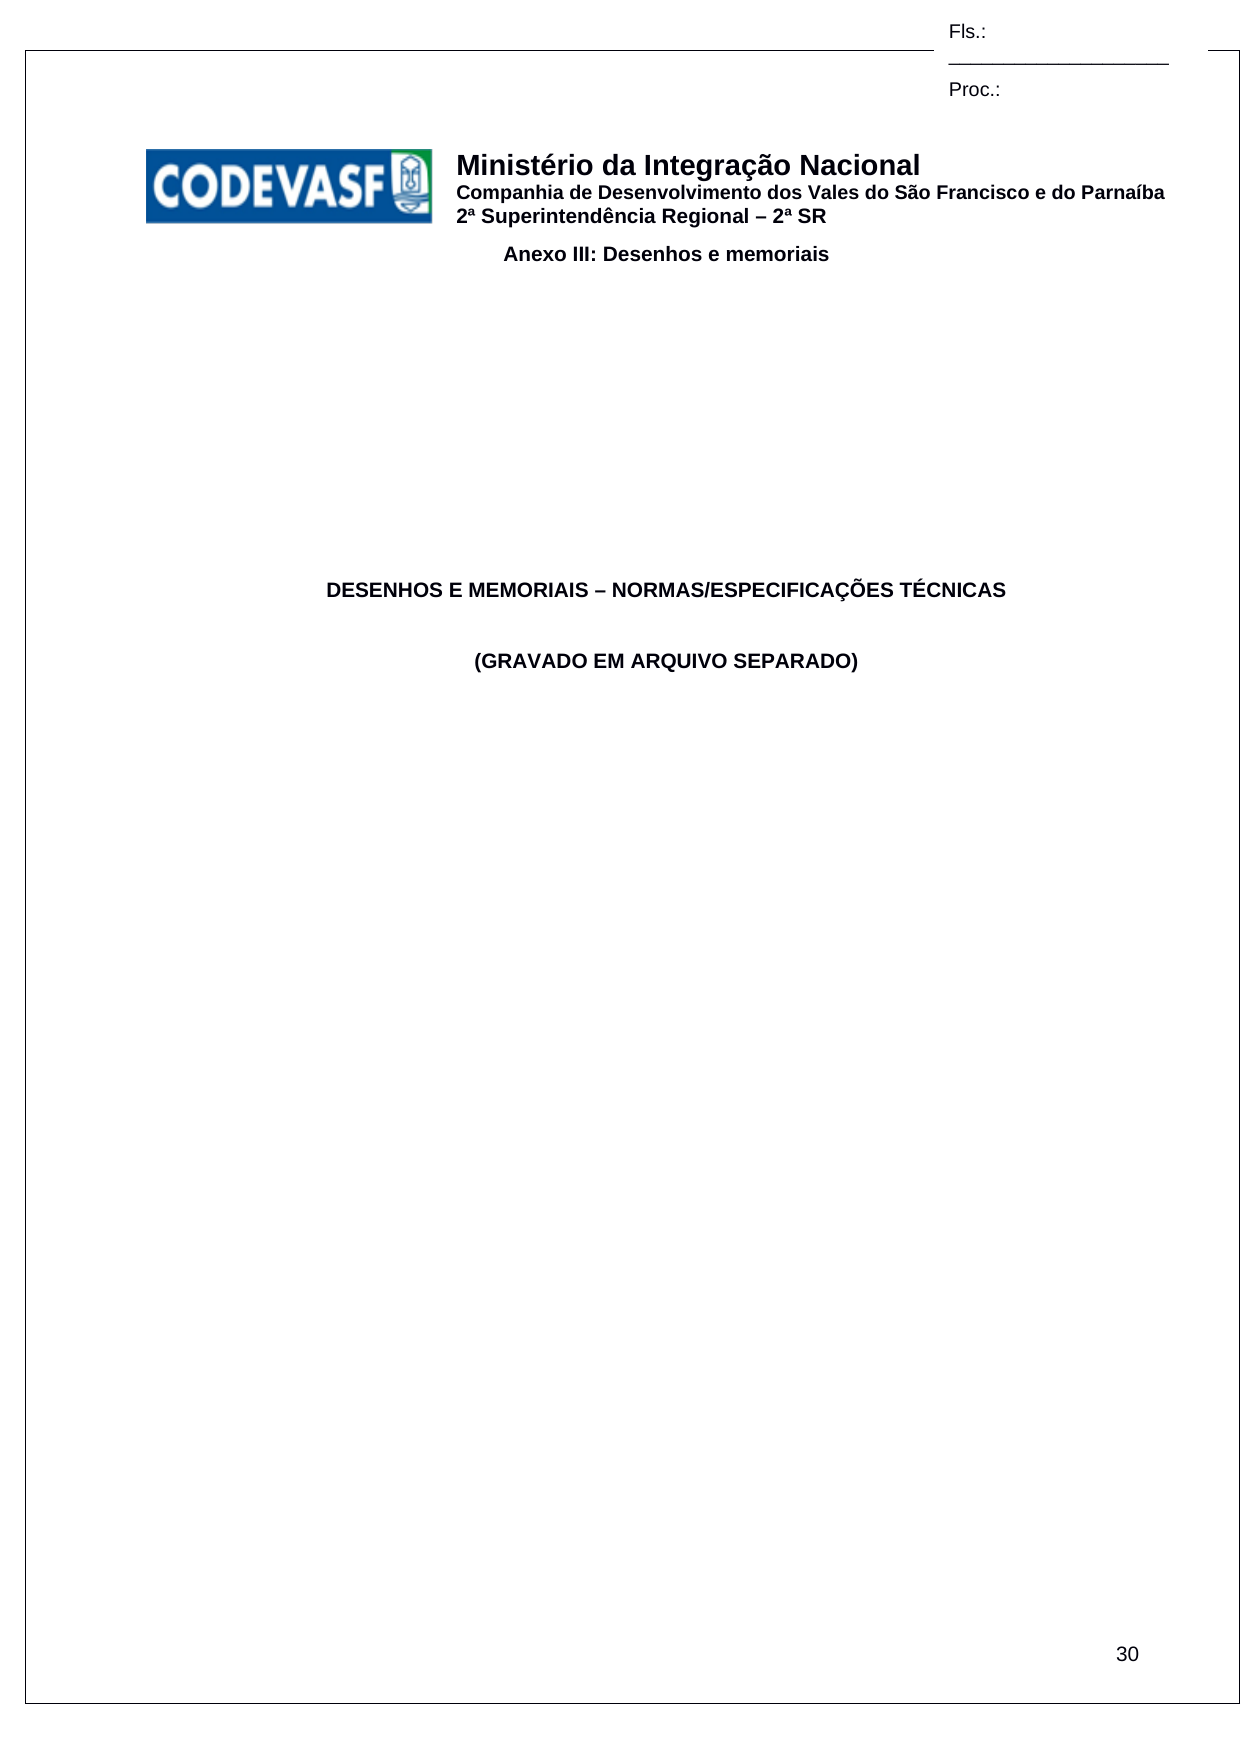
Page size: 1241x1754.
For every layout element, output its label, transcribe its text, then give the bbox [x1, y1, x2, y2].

text Anexo III: Desenhos e memoriais [194, 242, 1139, 266]
picture [146, 149, 434, 226]
text (GRAVADO EM ARQUIVO SEPARADO) [194, 649, 1139, 673]
text DESENHOS E MEMORIAIS – NORMAS/ESPECIFICAÇÕES TÉCNICAS [194, 577, 1139, 601]
